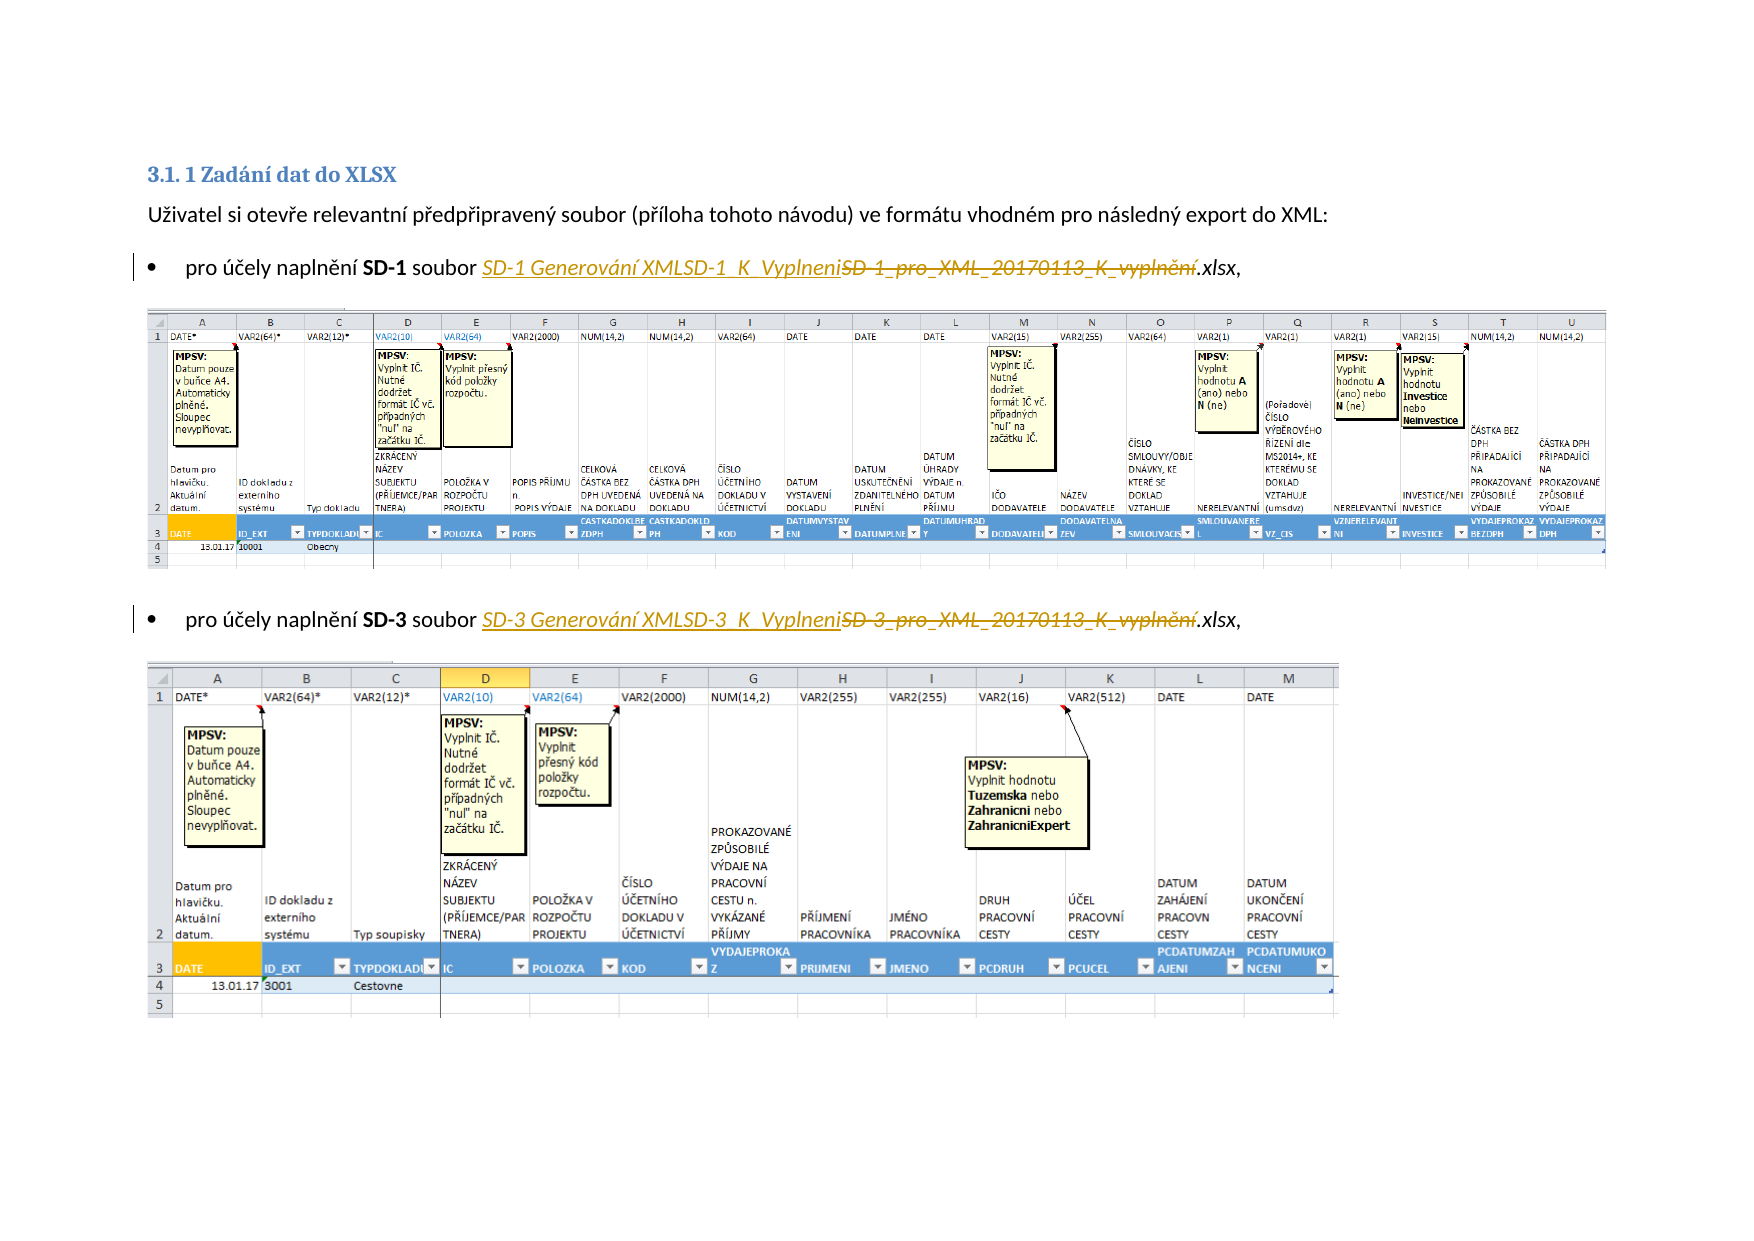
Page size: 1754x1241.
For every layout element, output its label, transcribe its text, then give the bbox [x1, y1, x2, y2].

list pro účely naplnění SD-3 soubor .xlsx, [148, 605, 1606, 633]
subtitle 3.1. 1 Zadání dat do XLSX [148, 162, 1606, 188]
list pro účely naplnění SD-1 soubor .xlsx, [148, 253, 1606, 281]
text Uživatel si otevře relevantní předpřipravený soubor (příloha tohoto návodu) ve formátu vhodném pro následný export do XML: [148, 200, 1606, 228]
